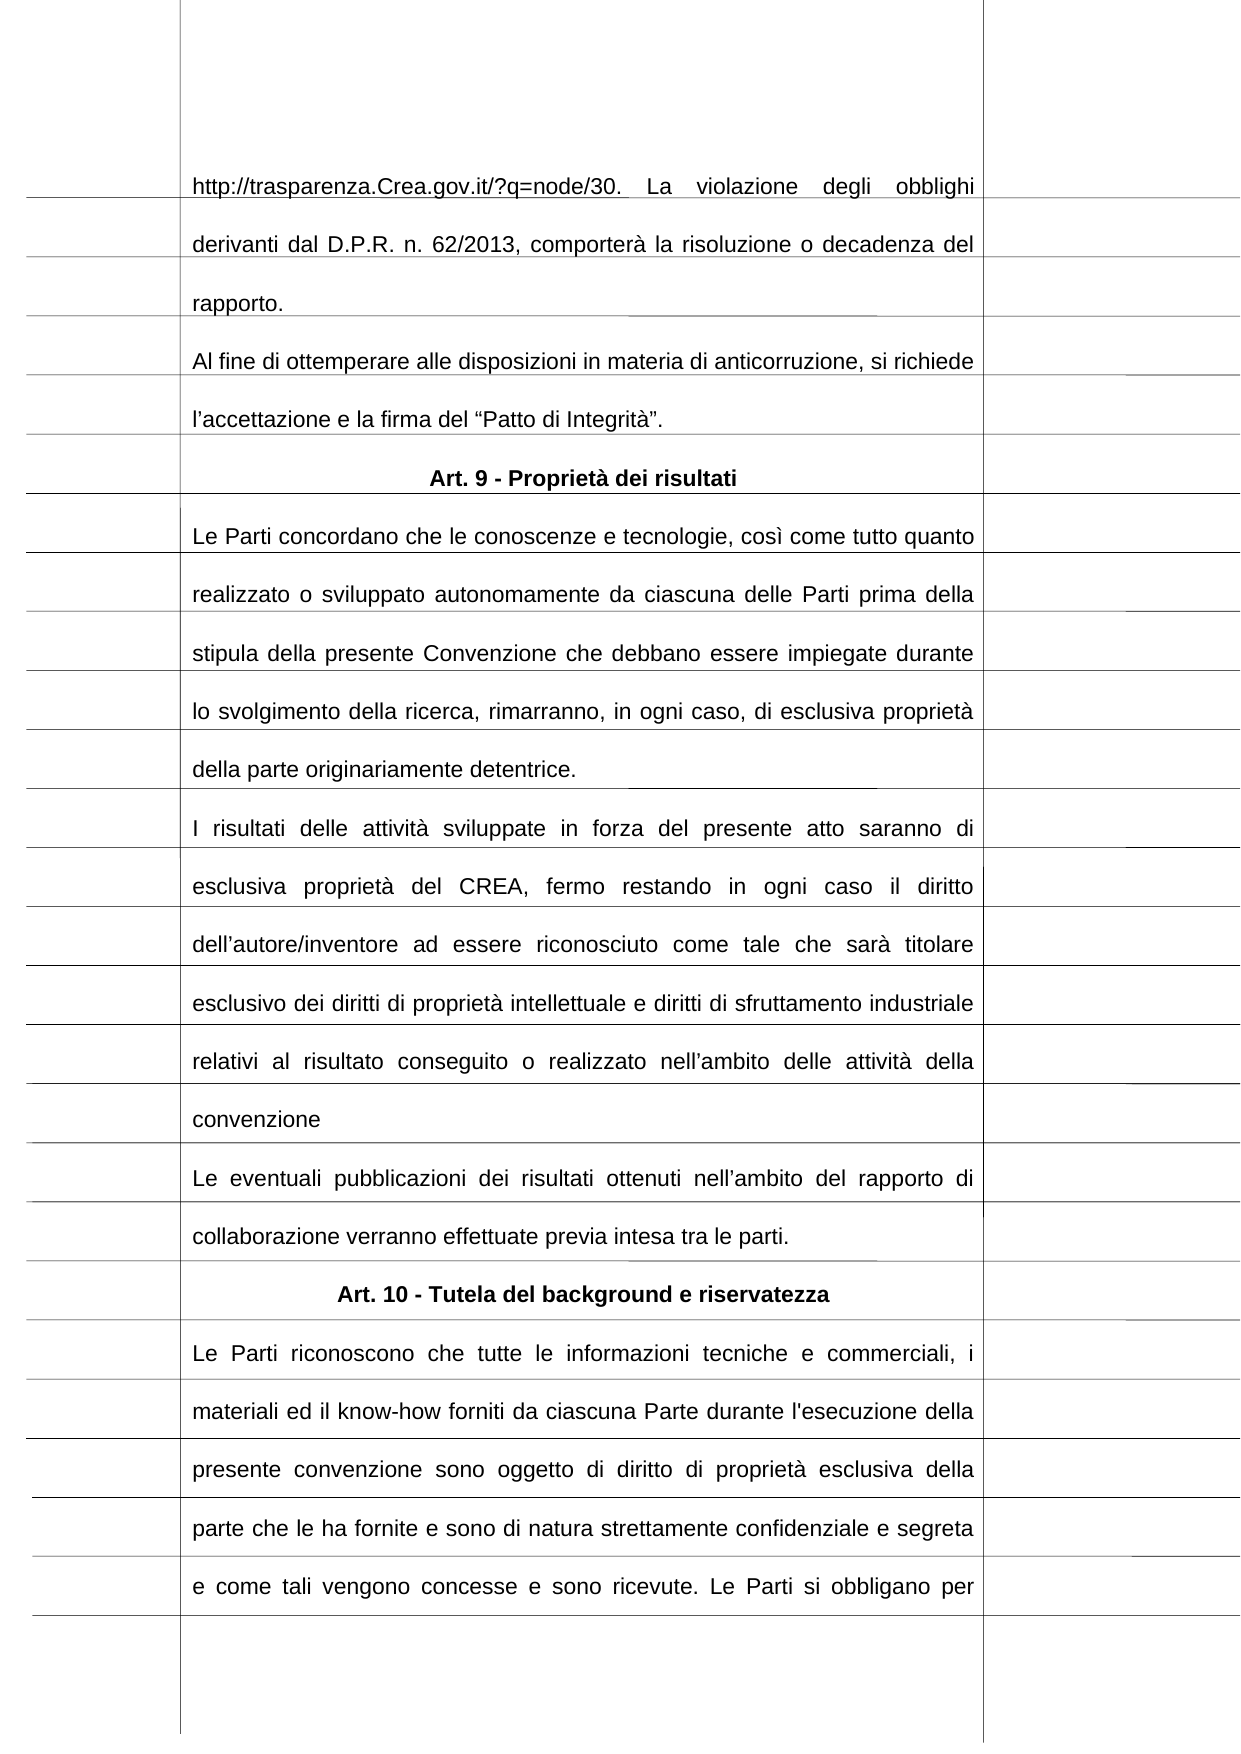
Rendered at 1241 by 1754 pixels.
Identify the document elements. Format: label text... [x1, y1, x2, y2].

text I risultati delle attività sviluppate in forza del presente atto saranno di esclusiva proprietà del CREA, fermo restando in ogni caso il diritto dell’autore/inventore ad essere riconosciuto come tale che sarà titolare esclusivo dei diritti di proprietà intellettuale e diritti di sfruttamento industriale relativi al risultato conseguito o realizzato nell’ambito delle attività della convenzione [192, 789, 974, 1139]
text Al fine di ottemperare alle disposizioni in materia di anticorruzione, si richiede l’accettazione e la firma del “Patto di Integrità”. [192, 323, 974, 439]
text Art. 10 - Tutela del background e riservatezza [192, 1256, 974, 1314]
text Le eventuali pubblicazioni dei risultati ottenuti nell’ambito del rapporto di collaborazione verranno effettuate previa intesa tra le parti. [192, 1139, 974, 1256]
text Art. 9 - Proprietà dei risultati [192, 439, 974, 498]
text Le Parti concordano che le conoscenze e tecnologie, così come tutto quanto realizzato o sviluppato autonomamente da ciascuna delle Parti prima della stipula della presente Convenzione che debbano essere impiegate durante lo svolgimento della ricerca, rimarranno, in ogni caso, di esclusiva proprietà della parte originariamente detentrice. [192, 498, 974, 789]
